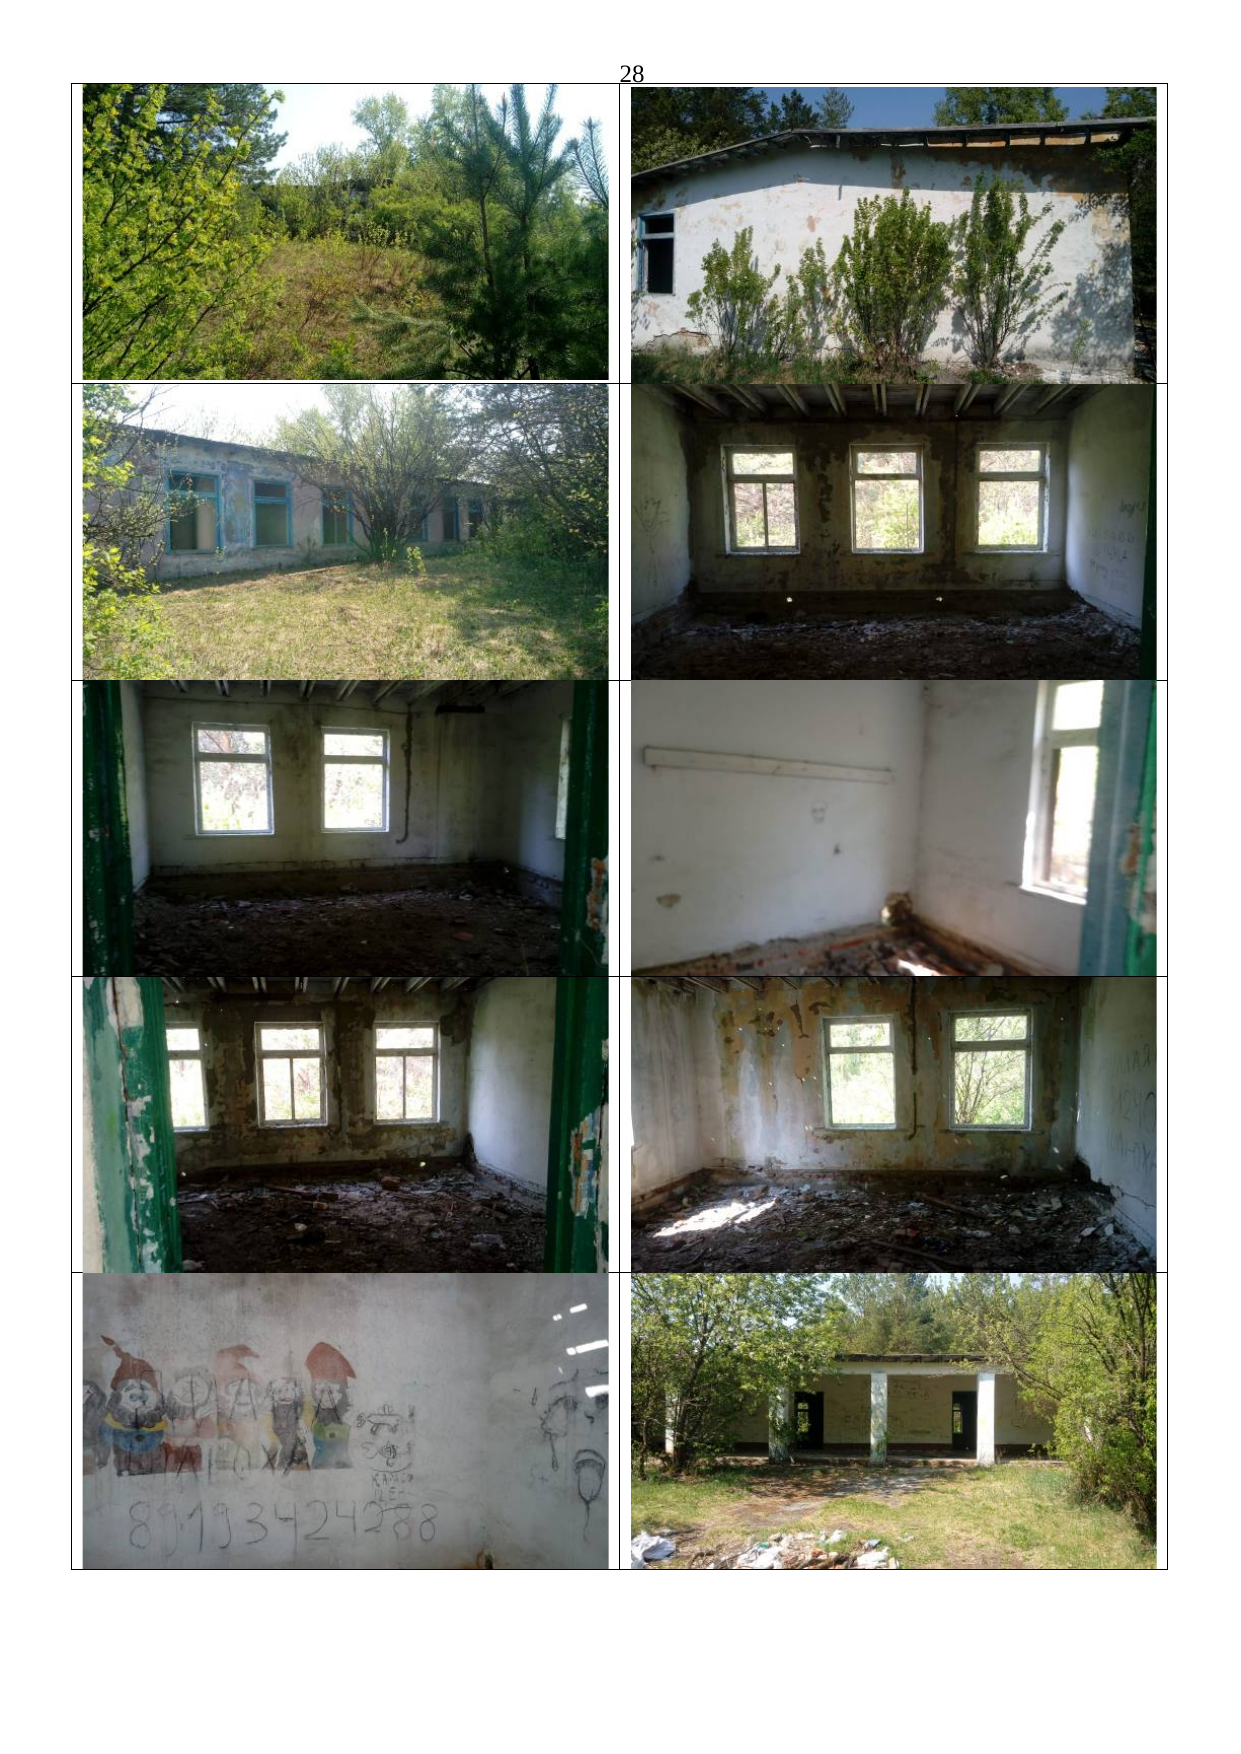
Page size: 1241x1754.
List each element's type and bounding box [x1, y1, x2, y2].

picture [631, 87, 1157, 976]
table_cell [1157, 1273, 1167, 1569]
table_cell [609, 1273, 619, 1569]
picture [82, 977, 609, 1569]
table_cell [1157, 681, 1167, 976]
table_cell [72, 1273, 82, 1569]
table_cell [72, 384, 82, 679]
table_cell [1157, 977, 1167, 1272]
table_cell [620, 84, 1167, 383]
picture [631, 977, 1157, 1569]
table_cell [72, 84, 619, 383]
picture [82, 384, 609, 976]
table_cell [72, 977, 82, 1272]
table_cell [620, 1273, 631, 1569]
table_cell [609, 977, 619, 1272]
table_cell [620, 977, 631, 1272]
table_cell [1157, 384, 1167, 679]
table_cell [609, 681, 619, 976]
table_cell [609, 384, 619, 679]
picture [82, 84, 609, 380]
table_cell [620, 681, 631, 976]
table_cell [72, 681, 82, 976]
table_cell [620, 384, 631, 679]
